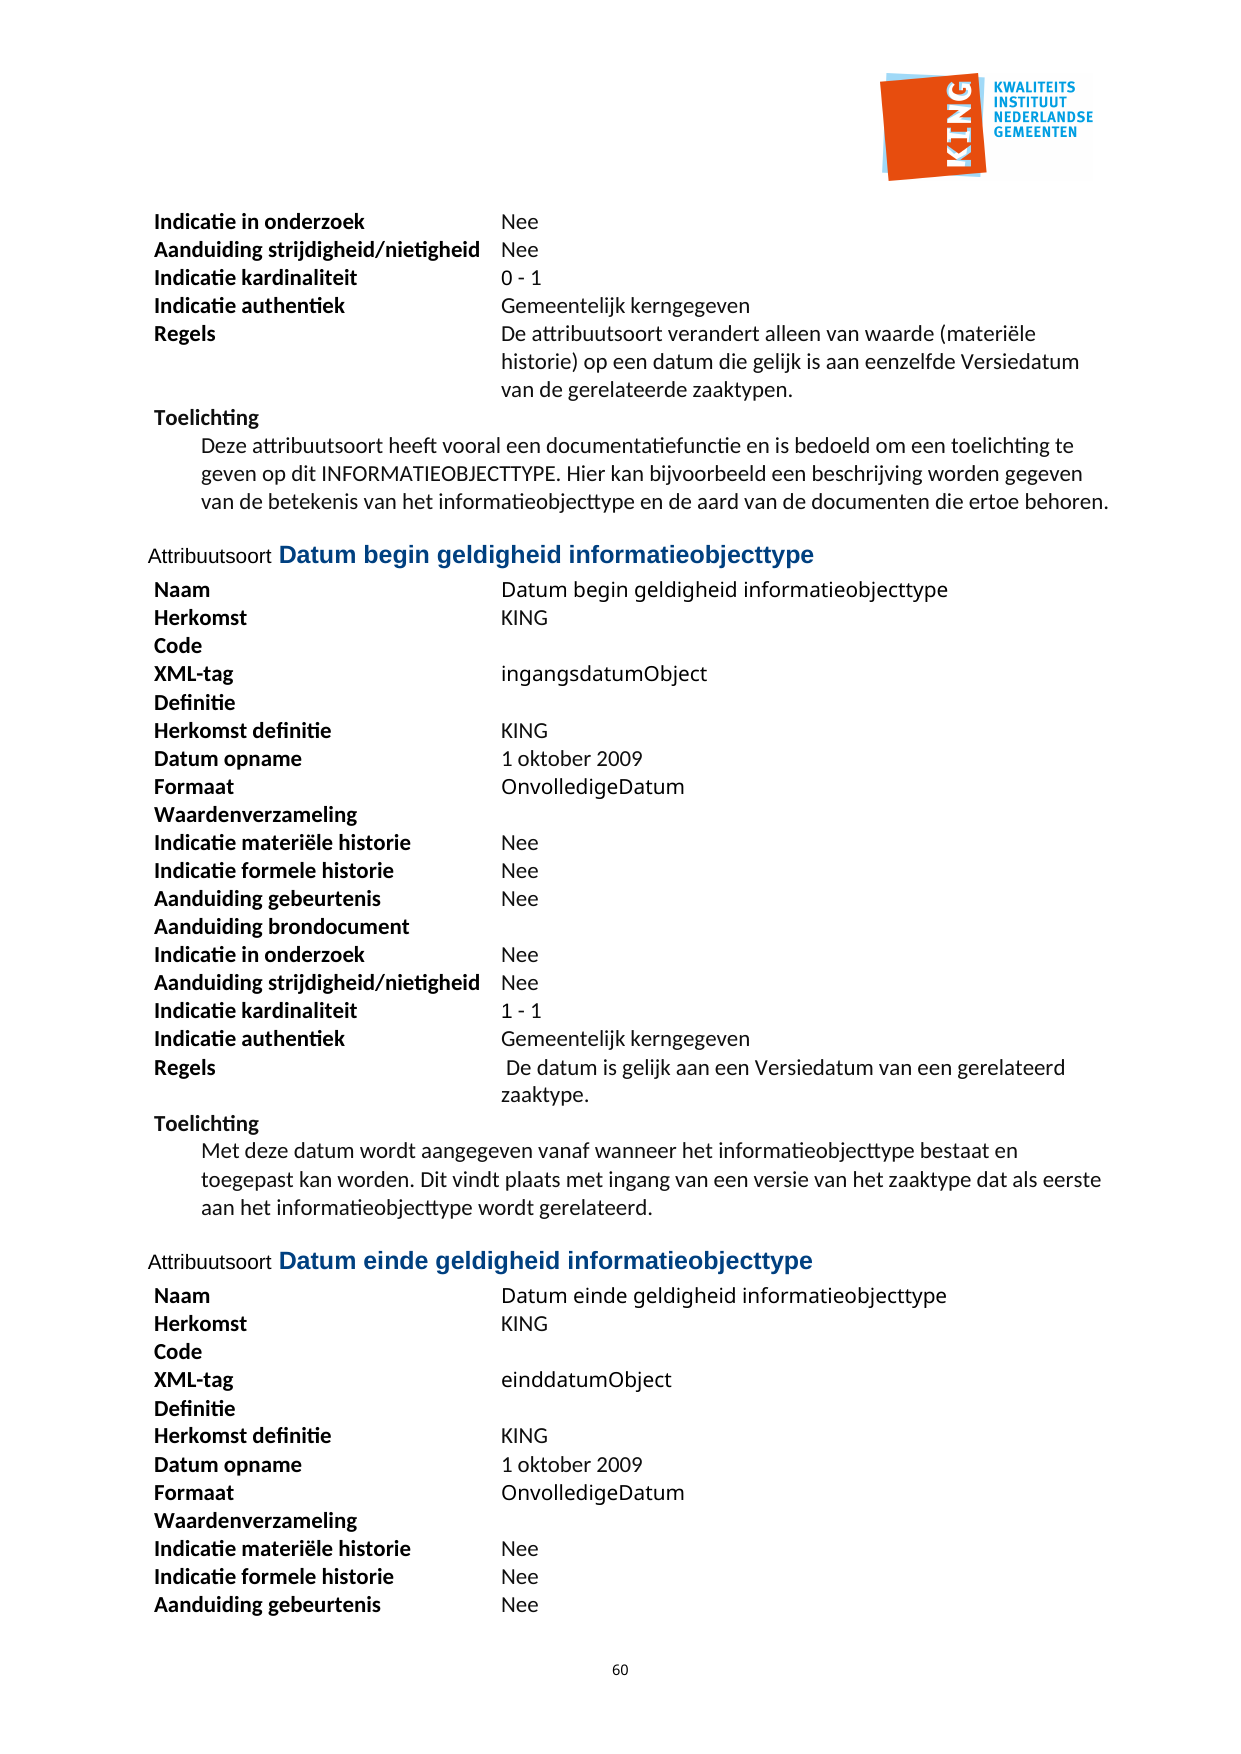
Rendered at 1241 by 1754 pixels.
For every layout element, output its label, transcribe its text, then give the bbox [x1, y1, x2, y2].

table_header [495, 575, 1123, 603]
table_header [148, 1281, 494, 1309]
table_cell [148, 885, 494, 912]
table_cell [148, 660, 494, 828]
text Attribuutsoort Datum einde geldigheid informatieobjecttype [148, 1246, 1092, 1274]
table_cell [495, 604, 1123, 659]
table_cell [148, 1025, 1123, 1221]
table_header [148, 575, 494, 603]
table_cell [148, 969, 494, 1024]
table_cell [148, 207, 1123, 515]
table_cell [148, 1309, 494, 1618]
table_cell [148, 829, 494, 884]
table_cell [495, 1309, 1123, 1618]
picture [880, 73, 1093, 181]
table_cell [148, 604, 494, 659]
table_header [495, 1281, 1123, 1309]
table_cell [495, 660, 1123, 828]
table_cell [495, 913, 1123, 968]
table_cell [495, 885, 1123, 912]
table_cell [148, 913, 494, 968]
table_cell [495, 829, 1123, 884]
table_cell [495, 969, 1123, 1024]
text Attribuutsoort Datum begin geldigheid informatieobjecttype [148, 540, 1092, 569]
